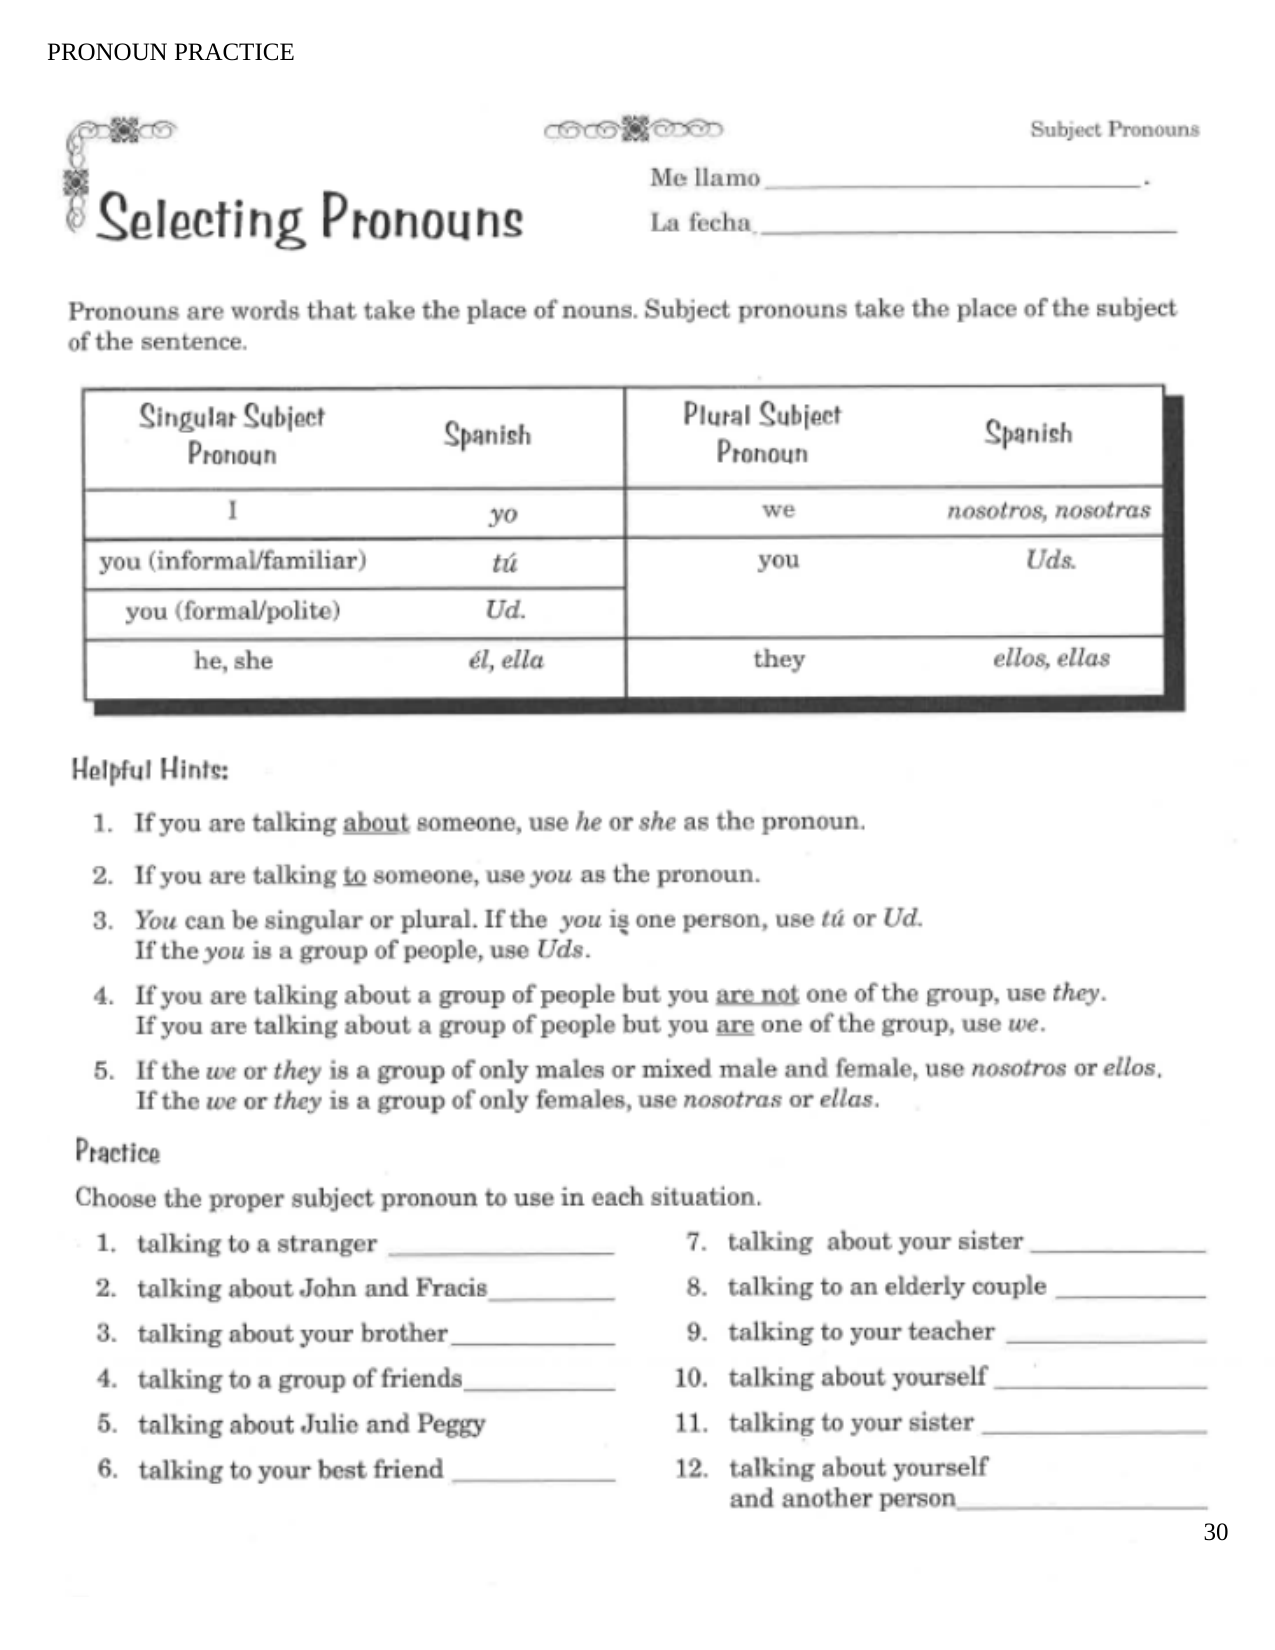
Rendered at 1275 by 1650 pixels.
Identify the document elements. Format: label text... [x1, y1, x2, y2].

text PRONOUN PRACTICE [47, 37, 1228, 66]
picture [47, 64, 1275, 1597]
